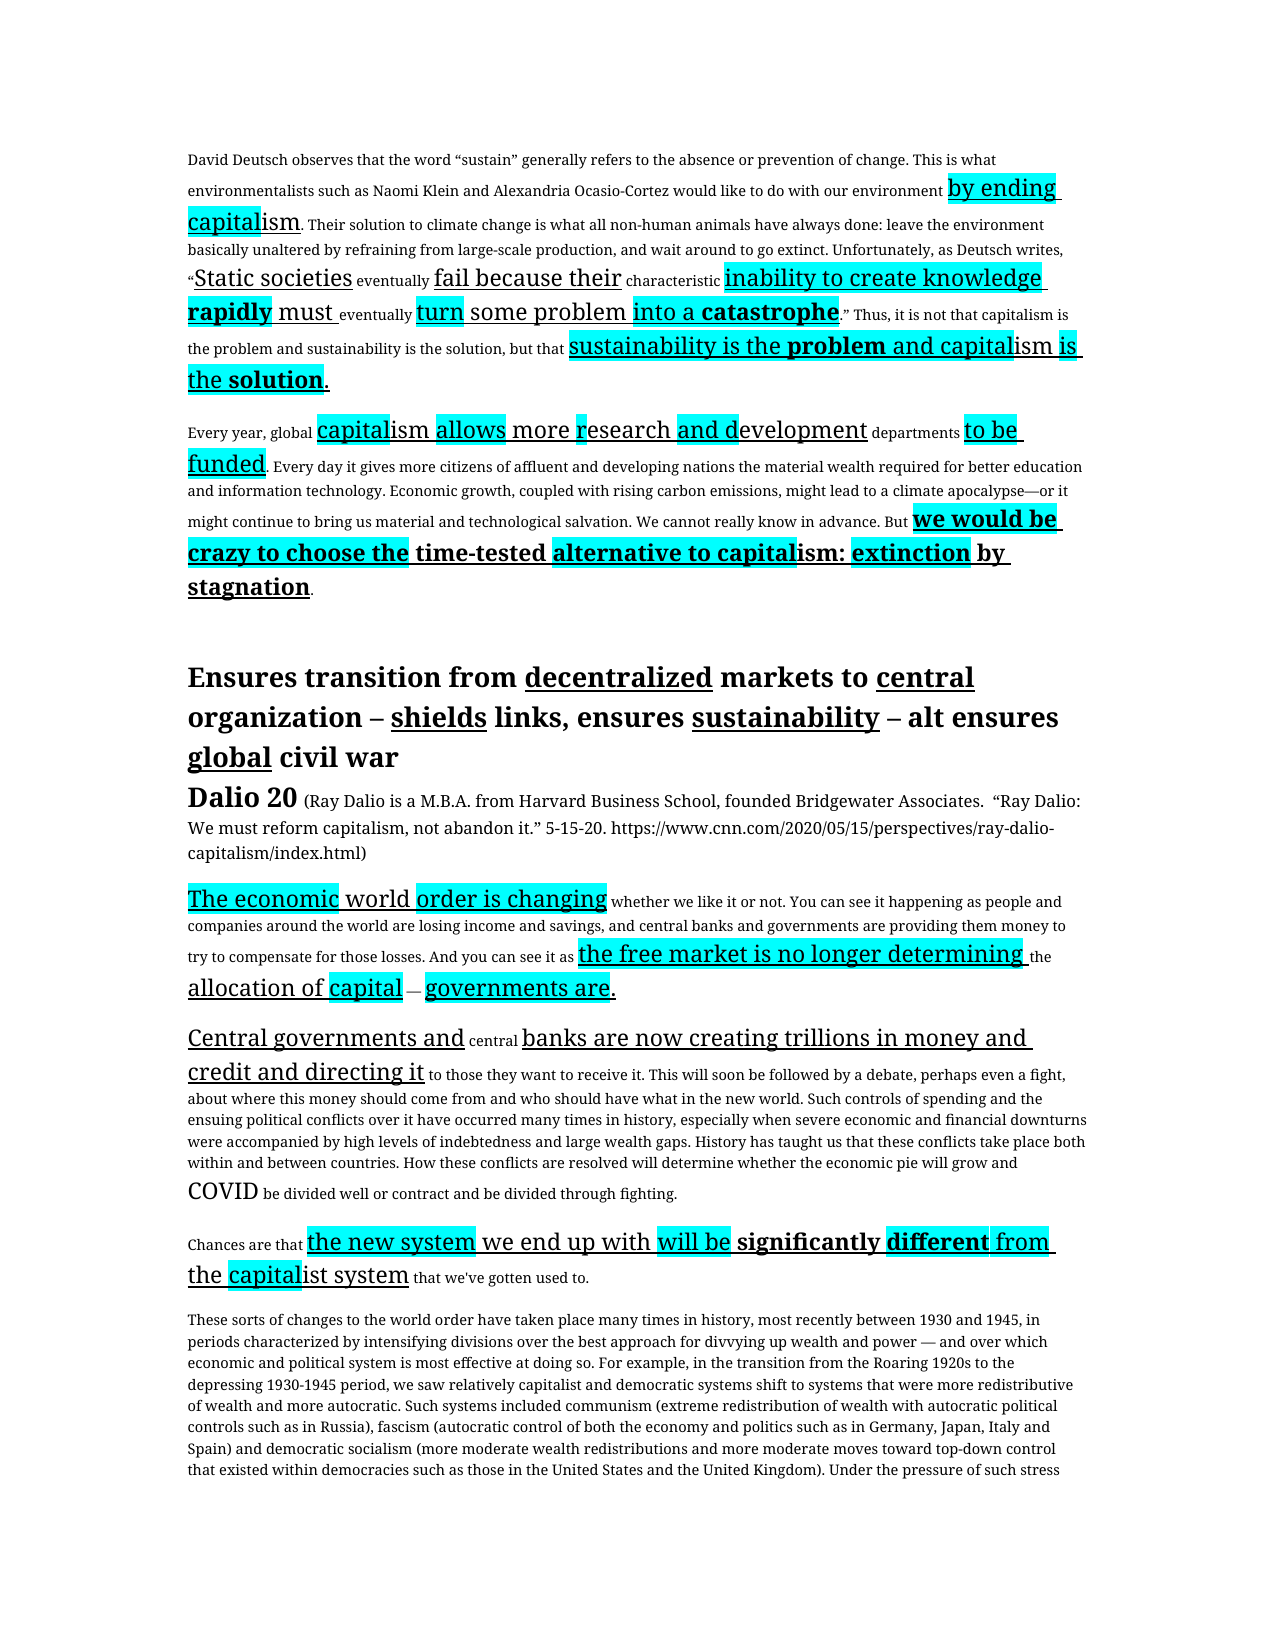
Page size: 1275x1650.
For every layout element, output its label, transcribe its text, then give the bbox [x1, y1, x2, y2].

text Chances are that the new system we end up with will be significantly different from the capitalist system that we've gotten used to. [187, 1226, 1087, 1291]
text Central governments and central banks are now creating trillions in money and credit and directing it to those they want to receive it. This will soon be followed by a debate, perhaps even a fight, about where this money should come from and who should have what in the new world. Such controls of spending and the ensuing political conflicts over it have occurred many times in history, especially when severe economic and financial downturns were accompanied by high levels of indebtedness and large wealth gaps. History has taught us that these conflicts take place both within and between countries. How these conflicts are resolved will determine whether the economic pie will grow and COVID be divided well or contract and be divided through fighting. [187, 1022, 1087, 1207]
subtitle Ensures transition from decentralized markets to central organization – shields links, ensures sustainability – alt ensures global civil war [187, 659, 1087, 775]
text Dalio 20 (Ray Dalio is a M.B.A. from Harvard Business School, founded Bridgewater Associates. “Ray Dalio: We must reform capitalism, not abandon it.” 5-15-20. https://www.cnn.com/2020/05/15/perspectives/ray-dalio-capitalism/index.html) [187, 778, 1087, 864]
text The economic world order is changing whether we like it or not. You can see it happening as people and companies around the world are losing income and savings, and central banks and governments are providing them money to try to compensate for those losses. And you can see it as the free market is no longer determining the allocation of capital — governments are. [187, 883, 1087, 1003]
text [187, 1310, 1087, 1480]
text Every year, global capitalism allows more research and development departments to be funded. Every day it gives more citizens of affluent and developing nations the material wealth required for better education and information technology. Economic growth, coupled with rising carbon emissions, might lead to a climate apocalypse—or it might continue to bring us material and technological salvation. We cannot really know in advance. But we would be crazy to choose the time-tested alternative to capitalism: extinction by stagnation. [187, 414, 1087, 602]
text David Deutsch observes that the word “sustain” generally refers to the absence or prevention of change. This is what environmentalists such as Naomi Klein and Alexandria Ocasio-Cortez would like to do with our environment by ending capitalism. Their solution to climate change is what all non-human animals have always done: leave the environment basically unaltered by refraining from large-scale production, and wait around to go extinct. Unfortunately, as Deutsch writes, “Static societies eventually fail because their characteristic inability to create knowledge rapidly must eventually turn some problem into a catastrophe.” Thus, it is not that capitalism is the problem and sustainability is the solution, but that sustainability is the problem and capitalism is the solution. [187, 150, 1087, 395]
